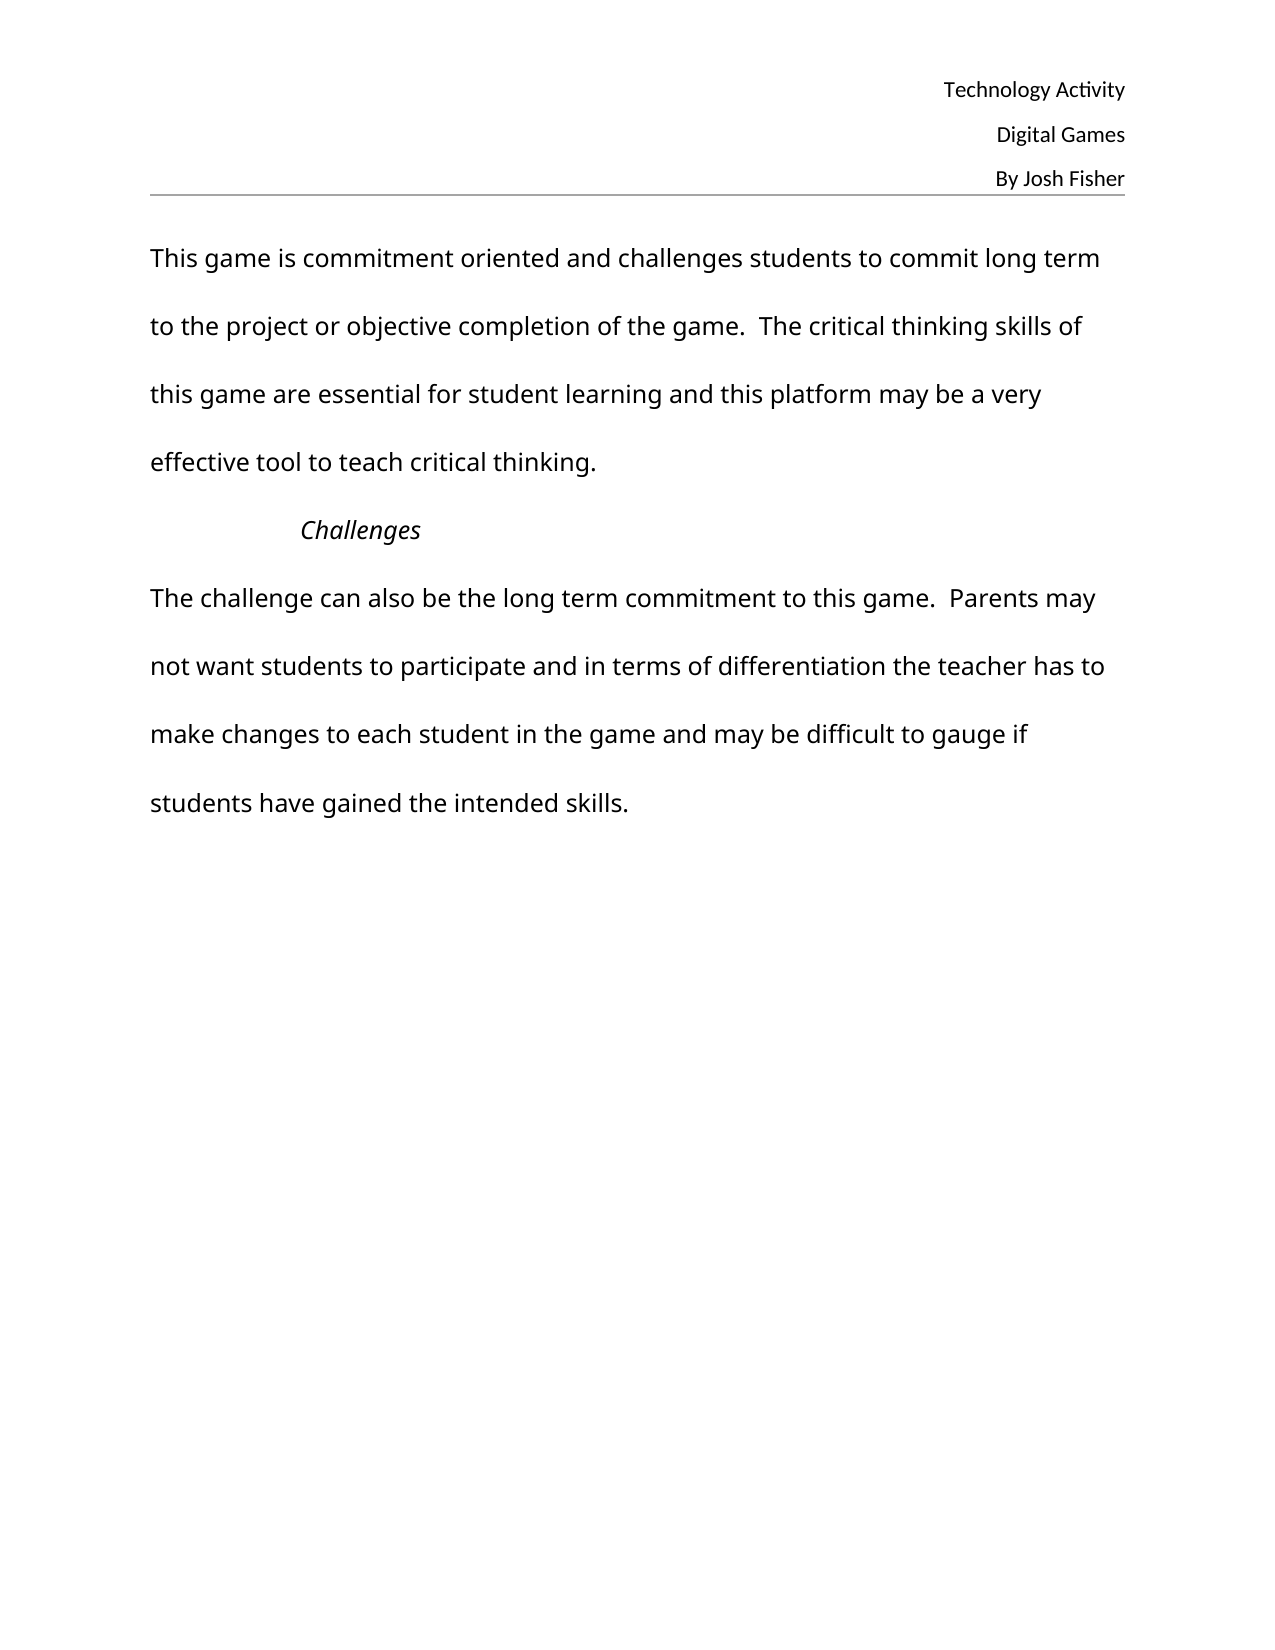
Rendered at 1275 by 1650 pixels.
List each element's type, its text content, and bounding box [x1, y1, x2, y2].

text This game is commitment oriented and challenges students to commit long term to the project or objective completion of the game. The critical thinking skills of this game are essential for student learning and this platform may be a very effective tool to teach critical thinking. [150, 240, 1125, 479]
text The challenge can also be the long term commitment to this game. Parents may not want students to participate and in terms of differentiation the teacher has to make changes to each student in the game and may be difficult to gauge if students have gained the intended skills. [150, 581, 1125, 819]
text Challenges [225, 513, 1125, 547]
